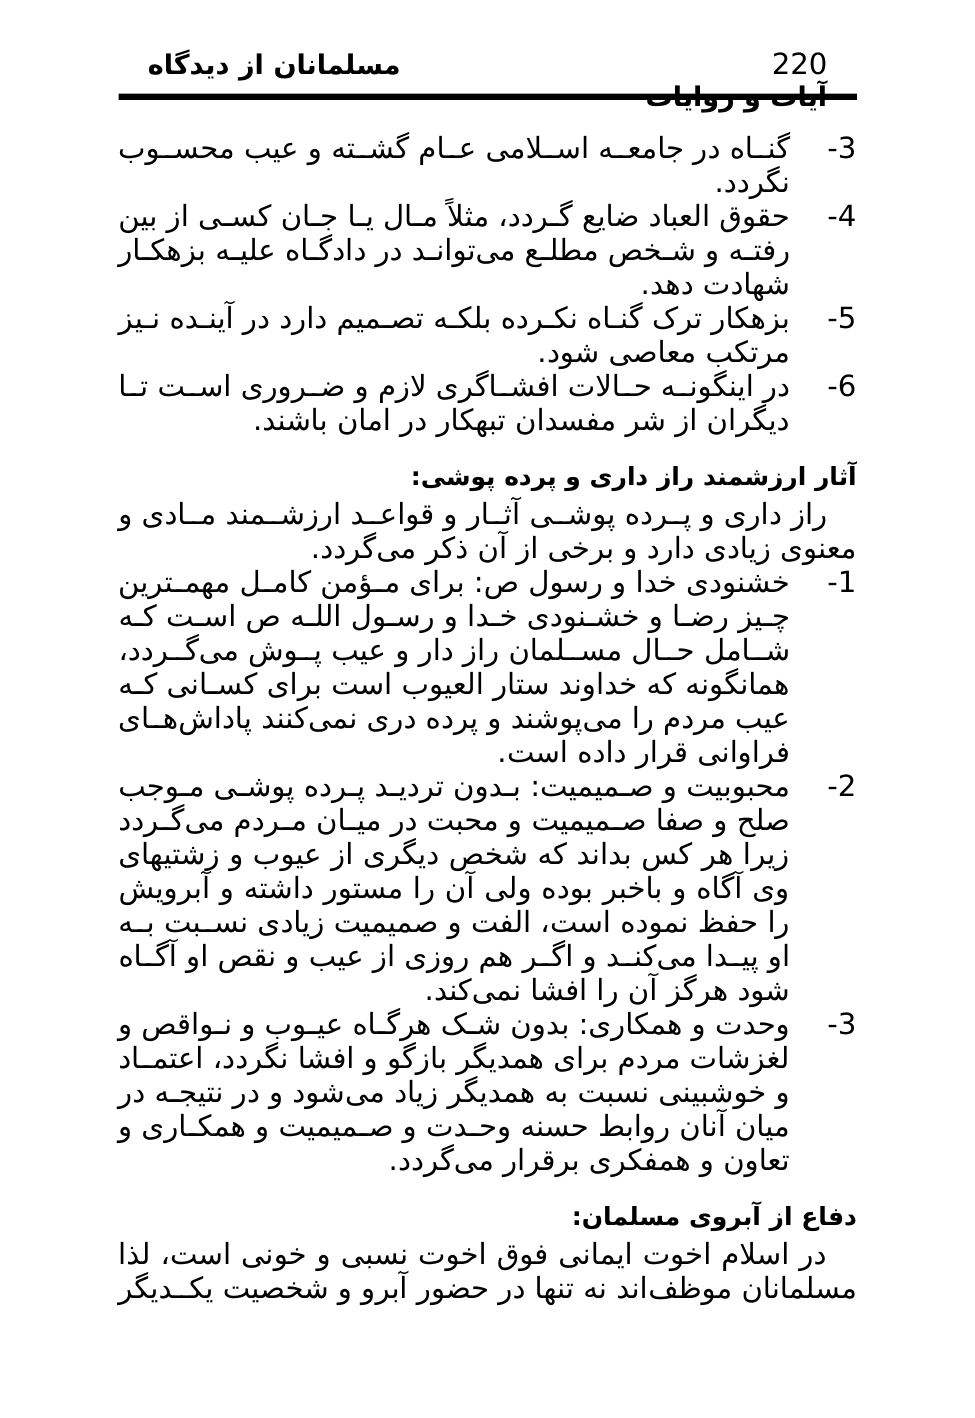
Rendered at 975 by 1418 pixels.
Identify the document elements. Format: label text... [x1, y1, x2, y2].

text راز داری و پرده پوشی آثار و قواعد ارزشمند مادی و معنوی زیادی دارد و برخی از آن ذکر می‌گردد. [118, 498, 857, 566]
list در اینگونه حالات افشاگری لازم و ضروری است تا دیگران از شر مفسدان تبهکار در امان باشند. [118, 369, 827, 437]
list حقوق العباد ضایع گردد، مثلاً‌ مال یا جان کسی از بین رفته و شخص مطلع می‌تواند در دادگاه علیه بزهکار شهادت دهد. [118, 199, 827, 301]
text دفاع از آبروی مسلمان: [118, 1202, 857, 1231]
list خشنودی خدا و رسول ص: برای مؤمن کامل مهمترین چیز رضا و خشنودی خدا و رسول الله ص است که شامل حال مسلمان راز دار و عیب پوش می‌گردد، همانگونه که خداوند ستار العیوب است برای کسانی که عیب مردم را می‌پوشند و پرده دری نمی‌کنند پاداش‌های فراوانی قرار داده است. [118, 566, 827, 769]
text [118, 1237, 857, 1305]
list وحدت و همکاری: بدون شک هرگاه عیوب و نواقص و لغزشات مردم برای همدیگر بازگو و افشا نگردد، اعتماد و خوشبینی نسبت به همدیگر زیاد می‌شود و در نتیجه در میان آنان روابط حسنه وحدت و صمیمیت و همکاری و تعاون و همفکری برقرار می‌گردد. [118, 1007, 827, 1177]
text آثار ارزشمند راز داری و پرده پوشی: [118, 462, 857, 491]
list بزهکار ترک گناه نکرده بلکه تصمیم دارد در آینده نیز مرتکب معاصی شود. [118, 301, 827, 369]
list گناه در جامعه اسلامی عام گشته و عیب محسوب نگردد. [118, 132, 827, 199]
list محبوبیت و صمیمیت: بدون تردید پرده پوشی موجب صلح و صفا صمیمیت و محبت در میان مردم می‌گردد زیرا هر کس بداند که شخص دیگری از عیوب و زشتیهای وی آگاه و باخبر بوده ولی آن را مستور داشته و آبرویش را حفظ نموده است، الفت و صمیمیت زیادی نسبت به او پیدا می‌کند و اگر هم روزی از عیب و نقص او آگاه شود هرگز آن را افشا نمی‌کند. [118, 769, 827, 1007]
